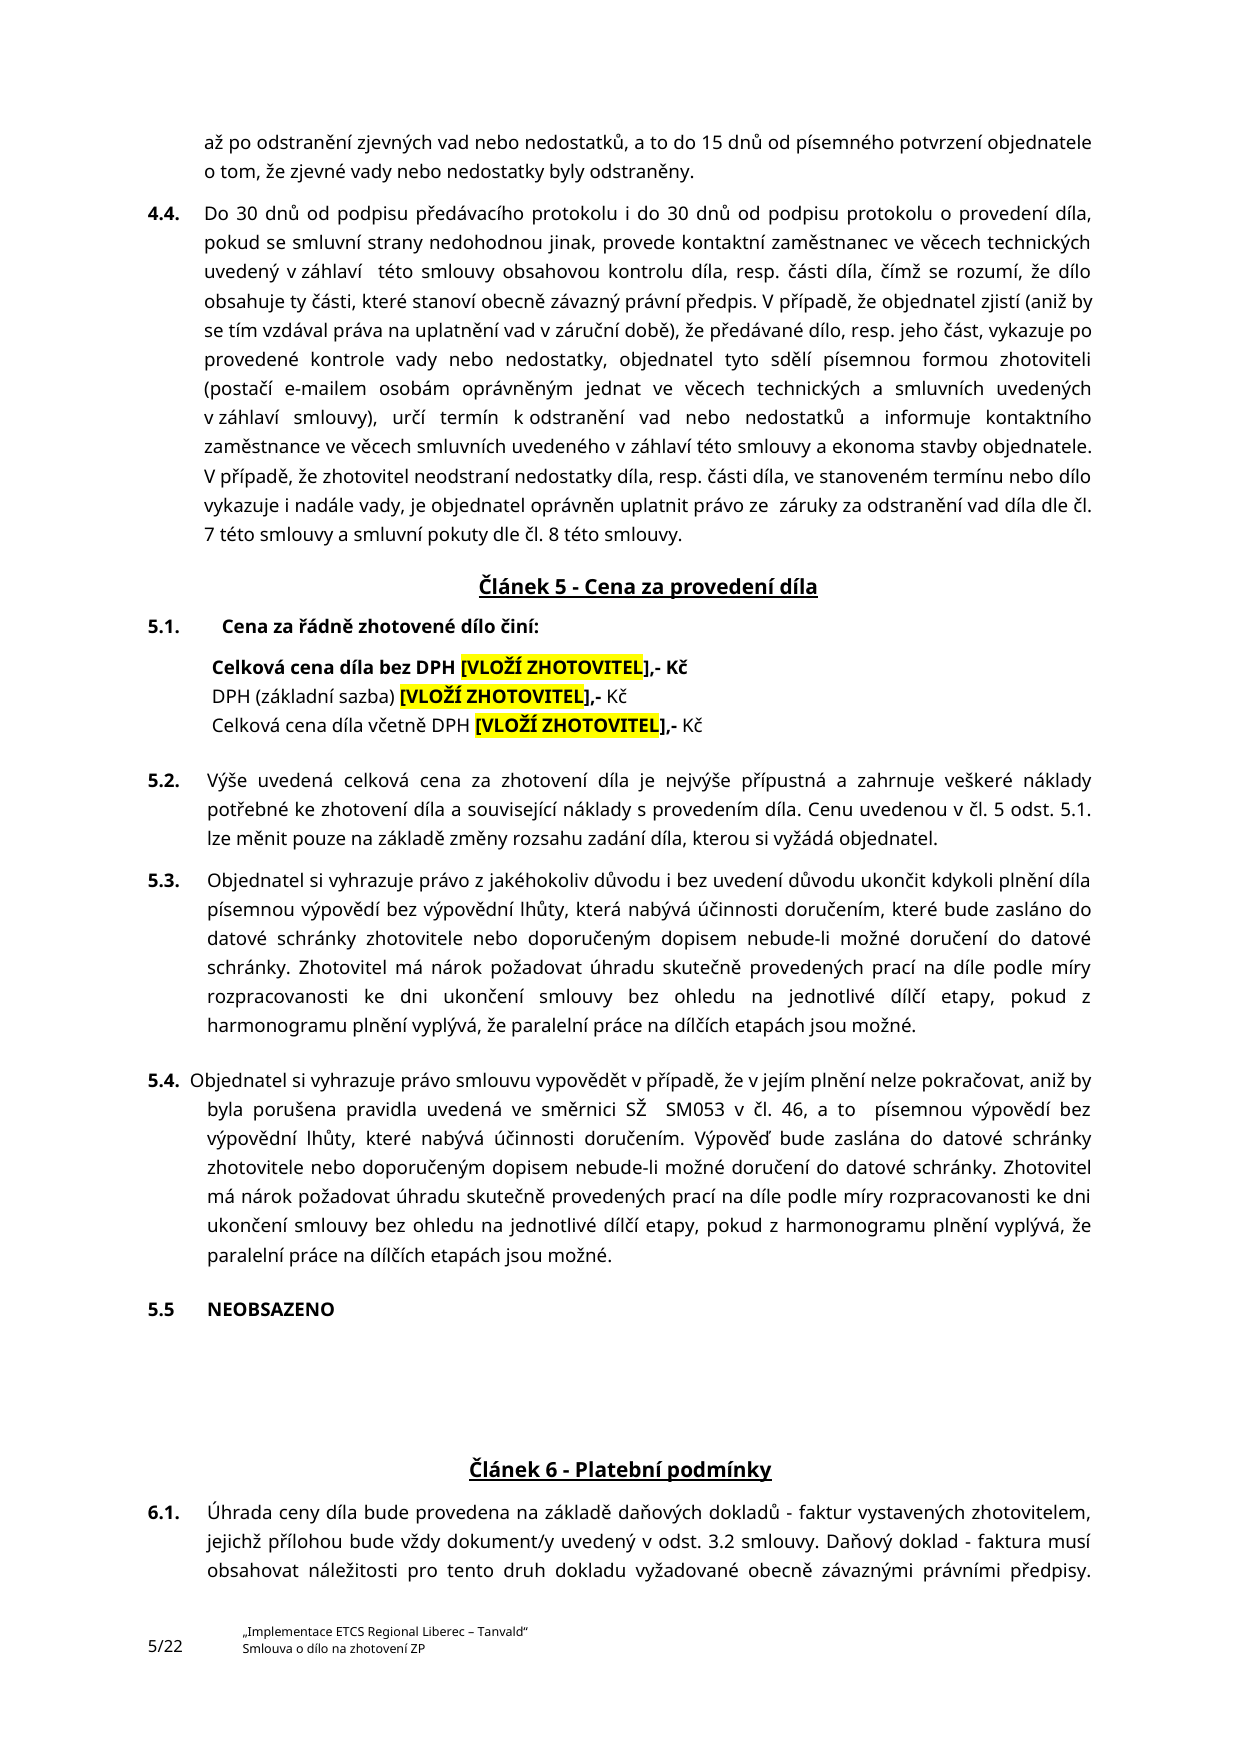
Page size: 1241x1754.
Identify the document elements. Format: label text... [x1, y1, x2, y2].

text 5.4. Objednatel si vyhrazuje právo smlouvu vypovědět v případě, že v jejím plnění nelze pokračovat, aniž by byla porušena pravidla uvedená ve směrnici SŽ SM053 v čl. 46, a to písemnou výpovědí bez výpovědní lhůty, které nabývá účinnosti doručením. Výpověď bude zaslána do datové schránky zhotovitele nebo doporučeným dopisem nebude-li možné doručení do datové schránky. Zhotovitel má nárok požadovat úhradu skutečně provedených prací na díle podle míry rozpracovanosti ke dni ukončení smlouvy bez ohledu na jednotlivé dílčí etapy, pokud z harmonogramu plnění vyplývá, že paralelní práce na dílčích etapách jsou možné. [148, 1064, 1092, 1268]
text 5.2. Výše uvedená celková cena za zhotovení díla je nejvýše přípustná a zahrnuje veškeré náklady potřebné ke zhotovení díla a související náklady s provedením díla. Cenu uvedenou v čl. 5 odst. 5.1. lze měnit pouze na základě změny rozsahu zadání díla, kterou si vyžádá objednatel. [148, 764, 1092, 851]
text 5.3. Objednatel si vyhrazuje právo z jakéhokoliv důvodu i bez uvedení důvodu ukončit kdykoli plnění díla písemnou výpovědí bez výpovědní lhůty, která nabývá účinnosti doručením, které bude zasláno do datové schránky zhotovitele nebo doporučeným dopisem nebude-li možné doručení do datové schránky. Zhotovitel má nárok požadovat úhradu skutečně provedených prací na díle podle míry rozpracovanosti ke dni ukončení smlouvy bez ohledu na jednotlivé dílčí etapy, pokud z harmonogramu plnění vyplývá, že paralelní práce na dílčích etapách jsou možné. [148, 864, 1092, 1039]
subtitle Článek 6 - Platební podmínky [148, 1455, 1092, 1484]
text 5.5 NEOBSAZENO [148, 1293, 1092, 1322]
text 4.4. Do 30 dnů od podpisu předávacího protokolu i do 30 dnů od podpisu protokolu o provedení díla, pokud se smluvní strany nedohodnou jinak, provede kontaktní zaměstnanec ve věcech technických uvedený v záhlaví této smlouvy obsahovou kontrolu díla, resp. části díla, čímž se rozumí, že dílo obsahuje ty části, které stanoví obecně závazný právní předpis. V případě, že objednatel zjistí (aniž by se tím vzdával práva na uplatnění vad v záruční době), že předávané dílo, resp. jeho část, vykazuje po provedené kontrole vady nebo nedostatky, objednatel tyto sdělí písemnou formou zhotoviteli (postačí e-mailem osobám oprávněným jednat ve věcech technických a smluvních uvedených v záhlaví smlouvy), určí termín k odstranění vad nebo nedostatků a informuje kontaktního zaměstnance ve věcech smluvních uvedeného v záhlaví této smlouvy a ekonoma stavby objednatele. V případě, že zhotovitel neodstraní nedostatky díla, resp. části díla, ve stanoveném termínu nebo dílo vykazuje i nadále vady, je objednatel oprávněn uplatnit právo ze záruky za odstranění vad díla dle čl. 7 této smlouvy a smluvní pokuty dle čl. 8 této smlouvy. [148, 197, 1092, 547]
text DPH (základní sazba) [VLOŽÍ ZHOTOVITEL],- Kč [148, 680, 1092, 709]
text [148, 1496, 1092, 1584]
subtitle 5.1. Cena za řádně zhotovené dílo činí: [148, 613, 1092, 639]
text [148, 126, 1092, 185]
text Celková cena díla bez DPH [VLOŽÍ ZHOTOVITEL],- Kč [207, 651, 1092, 680]
subtitle Článek 5 - Cena za provedení díla [204, 572, 1092, 601]
text Celková cena díla včetně DPH [VLOŽÍ ZHOTOVITEL],- Kč [148, 709, 1092, 739]
